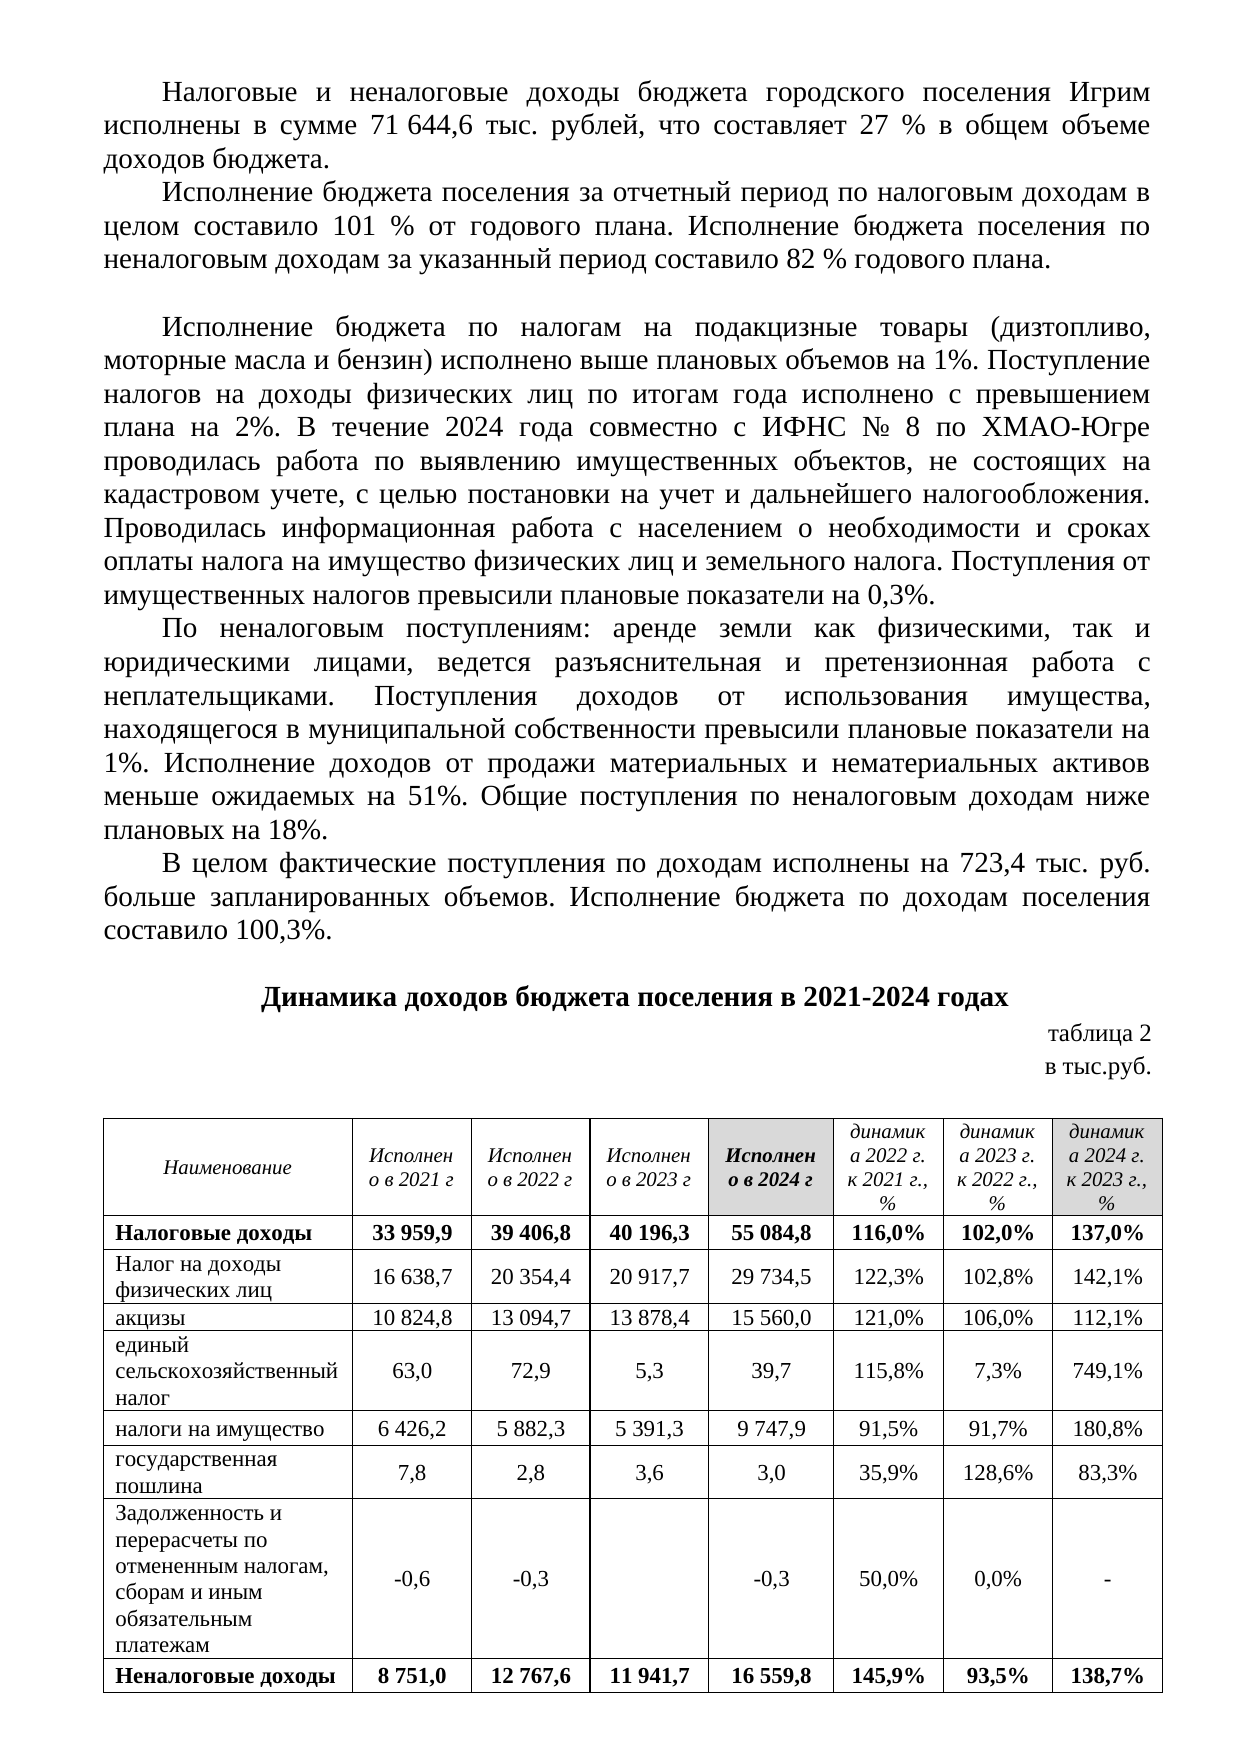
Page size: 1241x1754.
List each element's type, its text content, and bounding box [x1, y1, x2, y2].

table_header Исполнено в 2021 г [353, 1119, 471, 1215]
table_cell 106,0% [944, 1304, 1052, 1330]
table_header Исполнено в 2024 г [709, 1119, 833, 1215]
text в тыс.руб. [103, 1051, 1152, 1080]
table_cell -0,3 [709, 1499, 833, 1657]
table_cell 15 560,0 [709, 1304, 833, 1330]
table_cell 63,0 [353, 1331, 471, 1410]
table_header Наименование [104, 1119, 352, 1215]
table_cell 0,0% [944, 1499, 1052, 1657]
table_cell 137,0% [1053, 1216, 1162, 1249]
table_cell 10 824,8 [353, 1304, 471, 1330]
table_cell 6 426,2 [353, 1411, 471, 1444]
table_cell 749,1% [1053, 1331, 1162, 1410]
table_cell - [1053, 1499, 1162, 1657]
table_cell 102,8% [944, 1250, 1052, 1303]
table_cell Неналоговые доходы [104, 1659, 352, 1692]
table_cell -0,3 [472, 1499, 589, 1657]
table_cell 121,0% [834, 1304, 943, 1330]
table_cell 5 391,3 [591, 1411, 708, 1444]
table_cell государственная пошлина [104, 1446, 352, 1498]
table_cell 11 941,7 [591, 1659, 708, 1692]
table_cell 5 882,3 [472, 1411, 589, 1444]
table_cell 20 917,7 [591, 1250, 708, 1303]
table_cell 2,8 [472, 1446, 589, 1498]
table_cell 16 559,8 [709, 1659, 833, 1692]
table_cell 20 354,4 [472, 1250, 589, 1303]
table_cell 142,1% [1053, 1250, 1162, 1303]
table_cell 115,8% [834, 1331, 943, 1410]
table_cell 5,3 [591, 1331, 708, 1410]
table_header динамика 2023 г. к 2022 г.,% [944, 1119, 1052, 1215]
table_header Исполнено в 2023 г [591, 1119, 708, 1215]
table_cell 102,0% [944, 1216, 1052, 1249]
table_cell 33 959,9 [353, 1216, 471, 1249]
table_cell 128,6% [944, 1446, 1052, 1498]
table_cell единый сельскохозяйственный налог [104, 1331, 352, 1410]
table_cell 138,7% [1053, 1659, 1162, 1692]
table_cell 13 094,7 [472, 1304, 589, 1330]
text В целом фактические поступления по доходам исполнены на 723,4 тыс. руб. больше запланированных объемов. Исполнение бюджета по доходам поселения составило 100,3%. [103, 845, 1152, 946]
table_cell 50,0% [834, 1499, 943, 1657]
text По неналоговым поступлениям: аренде земли как физическими, так и юридическими лицами, ведется разъяснительная и претензионная работа с неплательщиками. Поступления доходов от использования имущества, находящегося в муниципальной собственности превысили плановые показатели на 1%. Исполнение доходов от продажи материальных и нематериальных активов меньше ожидаемых на 51%. Общие поступления по неналоговым доходам ниже плановых на 18%. [103, 611, 1152, 845]
table_cell 13 878,4 [591, 1304, 708, 1330]
table_cell 3,0 [709, 1446, 833, 1498]
table_cell 93,5% [944, 1659, 1052, 1692]
table_cell налоги на имущество [104, 1411, 352, 1444]
table_cell 72,9 [472, 1331, 589, 1410]
table_cell 29 734,5 [709, 1250, 833, 1303]
table_cell 39 406,8 [472, 1216, 589, 1249]
table_cell 9 747,9 [709, 1411, 833, 1444]
table_cell [591, 1499, 708, 1657]
table_cell 8 751,0 [353, 1659, 471, 1692]
table_cell 91,5% [834, 1411, 943, 1444]
table_cell 35,9% [834, 1446, 943, 1498]
table_cell 55 084,8 [709, 1216, 833, 1249]
table_cell 112,1% [1053, 1304, 1162, 1330]
table_cell 7,3% [944, 1331, 1052, 1410]
table_cell 180,8% [1053, 1411, 1162, 1444]
table_header Исполнено в 2022 г [472, 1119, 589, 1215]
table_cell 3,6 [591, 1446, 708, 1498]
text Налоговые и неналоговые доходы бюджета городского поселения Игрим исполнены в сумме 71 644,6 тыс. рублей, что составляет 27 % в общем объеме доходов бюджета. [103, 74, 1152, 174]
table_cell 40 196,3 [591, 1216, 708, 1249]
table_cell 122,3% [834, 1250, 943, 1303]
table_cell 145,9% [834, 1659, 943, 1692]
table_cell 83,3% [1053, 1446, 1162, 1498]
text Исполнение бюджета поселения за отчетный период по налоговым доходам в целом составило 101 % от годового плана. Исполнение бюджета поселения по неналоговым доходам за указанный период составило 82 % годового плана. [103, 174, 1152, 275]
table_header динамика 2022 г. к 2021 г.,% [834, 1119, 943, 1215]
text таблица 2 [103, 1018, 1152, 1047]
table_cell 91,7% [944, 1411, 1052, 1444]
table_header динамика 2024 г. к 2023 г.,% [1053, 1119, 1162, 1215]
table_cell акцизы [104, 1304, 352, 1330]
table_cell 7,8 [353, 1446, 471, 1498]
table_cell 12 767,6 [472, 1659, 589, 1692]
table_cell 16 638,7 [353, 1250, 471, 1303]
table_cell Задолженность и перерасчеты по отмененным налогам, сборам и иным обязательным платежам [104, 1499, 352, 1657]
text Исполнение бюджета по налогам на подакцизные товары (дизтопливо, моторные масла и бензин) исполнено выше плановых объемов на 1%. Поступление налогов на доходы физических лиц по итогам года исполнено с превышением плана на 2%. В течение 2024 года совместно с ИФНС № 8 по ХМАО-Югре проводилась работа по выявлению имущественных объектов, не состоящих на кадастровом учете, с целью постановки на учет и дальнейшего налогообложения. Проводилась информационная работа с населением о необходимости и сроках оплаты налога на имущество физических лиц и земельного налога. Поступления от имущественных налогов превысили плановые показатели на 0,3%. [103, 309, 1152, 611]
table_cell Налоговые доходы [104, 1216, 352, 1249]
table_cell 116,0% [834, 1216, 943, 1249]
table_cell -0,6 [353, 1499, 471, 1657]
table_cell 39,7 [709, 1331, 833, 1410]
table_cell Налог на доходы физических лиц [104, 1250, 352, 1303]
text Динамика доходов бюджета поселения в 2021-2024 годах [103, 979, 1152, 1013]
